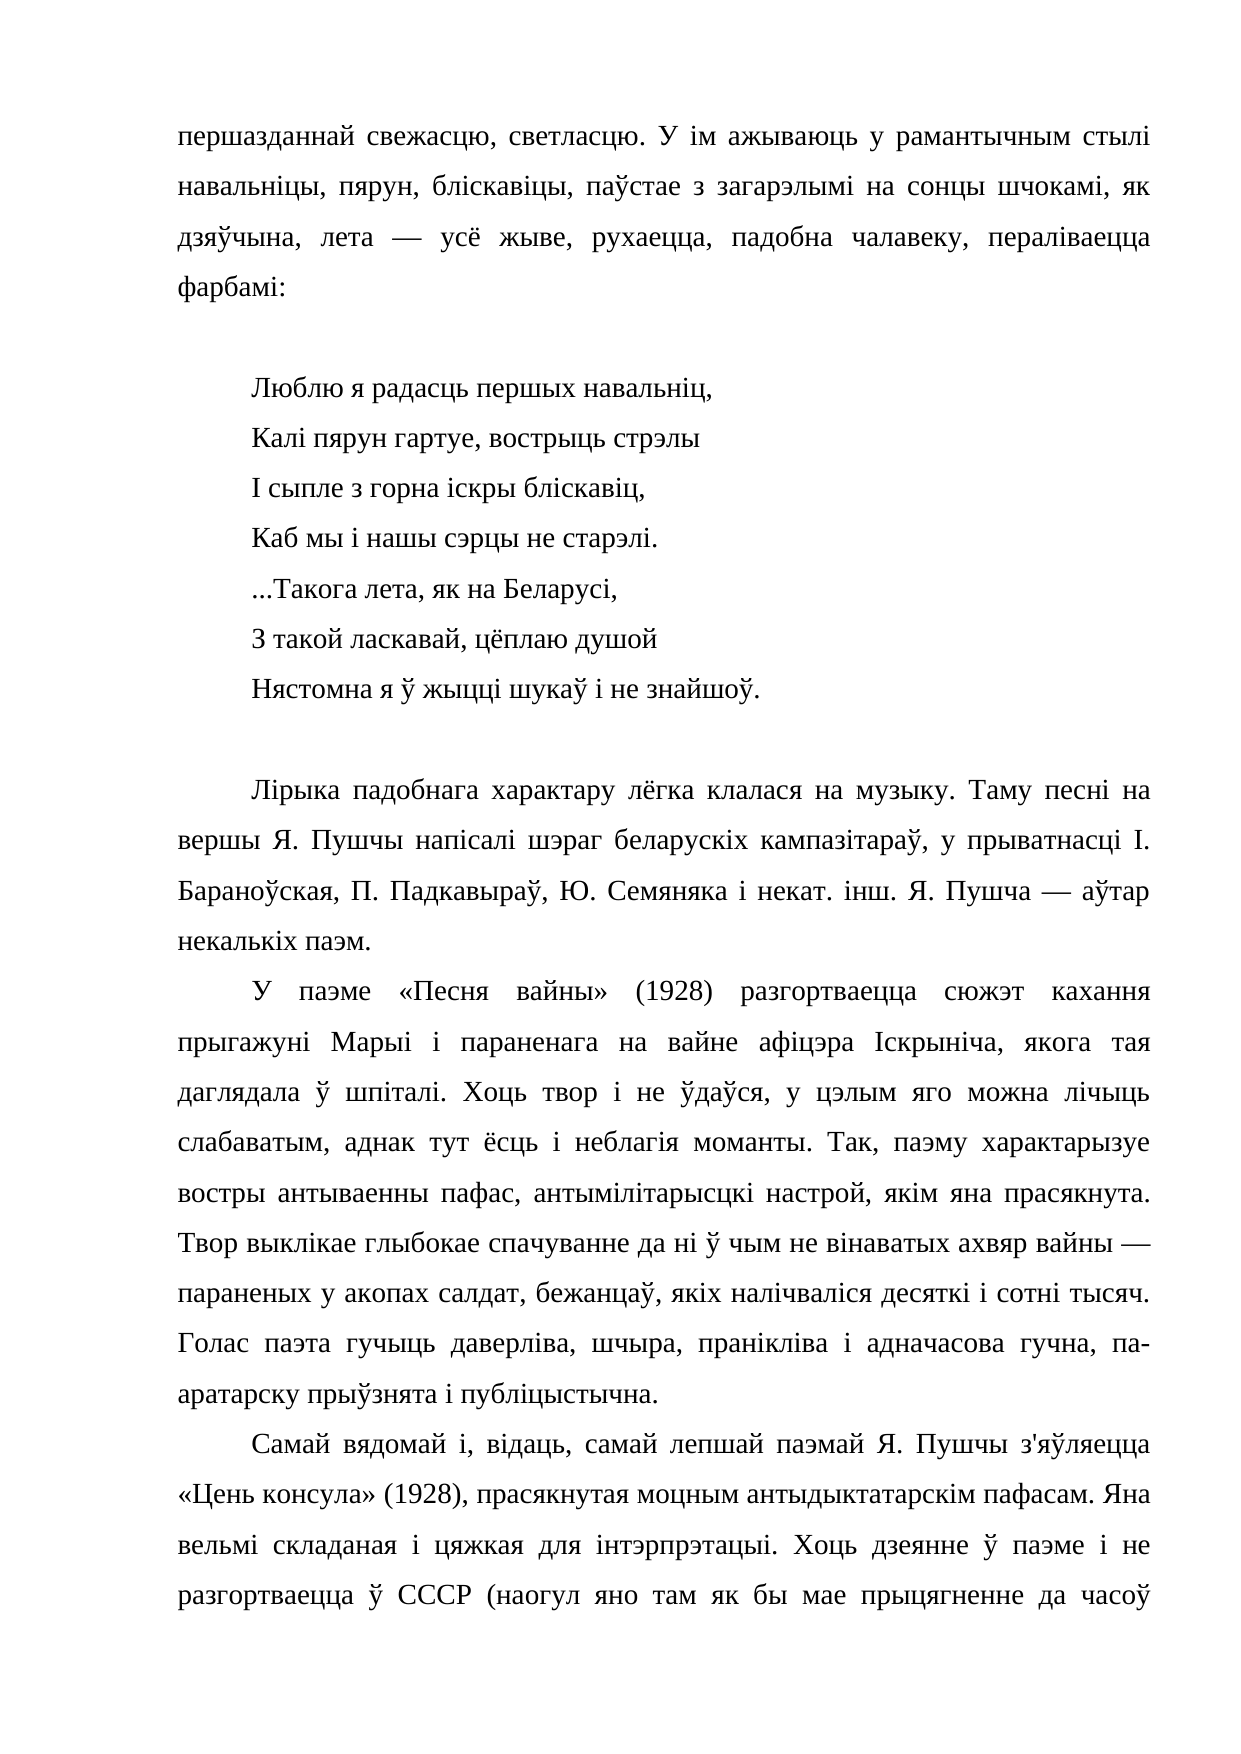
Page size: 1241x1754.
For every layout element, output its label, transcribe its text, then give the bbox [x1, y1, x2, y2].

text З такой ласкавай, цёплаю душой [177, 621, 1152, 655]
text Нястомна я ў жыцці шукаў і не знайшоў. [177, 672, 1152, 705]
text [177, 1426, 1152, 1611]
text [177, 118, 1152, 303]
text I сыпле з горна іскры бліскавіц, [177, 470, 1152, 504]
text Калі пярун гартуе, вострыць стрэлы [177, 420, 1152, 453]
text ...Такога лета, як на Беларусі, [177, 571, 1152, 604]
text У паэме «Песня вайны» (1928) разгортваецца сюжэт кахання прыгажуні Марыі і параненага на вайне афіцэра Іскрыніча, якога тая даглядала ў шпіталі. Хоць твор і не ўдаўся, у цэлым яго можна лічыць слабаватым, аднак тут ёсць і неблагія моманты. Так, паэму характарызуе востры антываенны пафас, антымілітарысцкі настрой, якім яна прасякнута. Твор выклікае глыбокае спачуванне да ні ў чым не вінаватых ахвяр вайны — параненых у акопах салдат, бежанцаў, якіх налічваліся десяткі і сотні тысяч. Голас паэта гучыць даверліва, шчыра, пранікліва і адначасова гучна, па-аратарску прыўзнята і публіцыстычна. [177, 973, 1152, 1409]
text Люблю я радасць першых навальніц, [177, 370, 1152, 403]
text Каб мы і нашы сэрцы не старэлі. [177, 521, 1152, 554]
text Лірыка падобнага характару лёгка клалася на музыку. Таму песні на вершы Я. Пушчы напісалі шэраг беларускіх кампазітараў, у прыватнасці I. Бараноўская, П. Падкавыраў, Ю. Семяняка і некат. інш. Я. Пушча — аўтар некалькіх паэм. [177, 772, 1152, 957]
